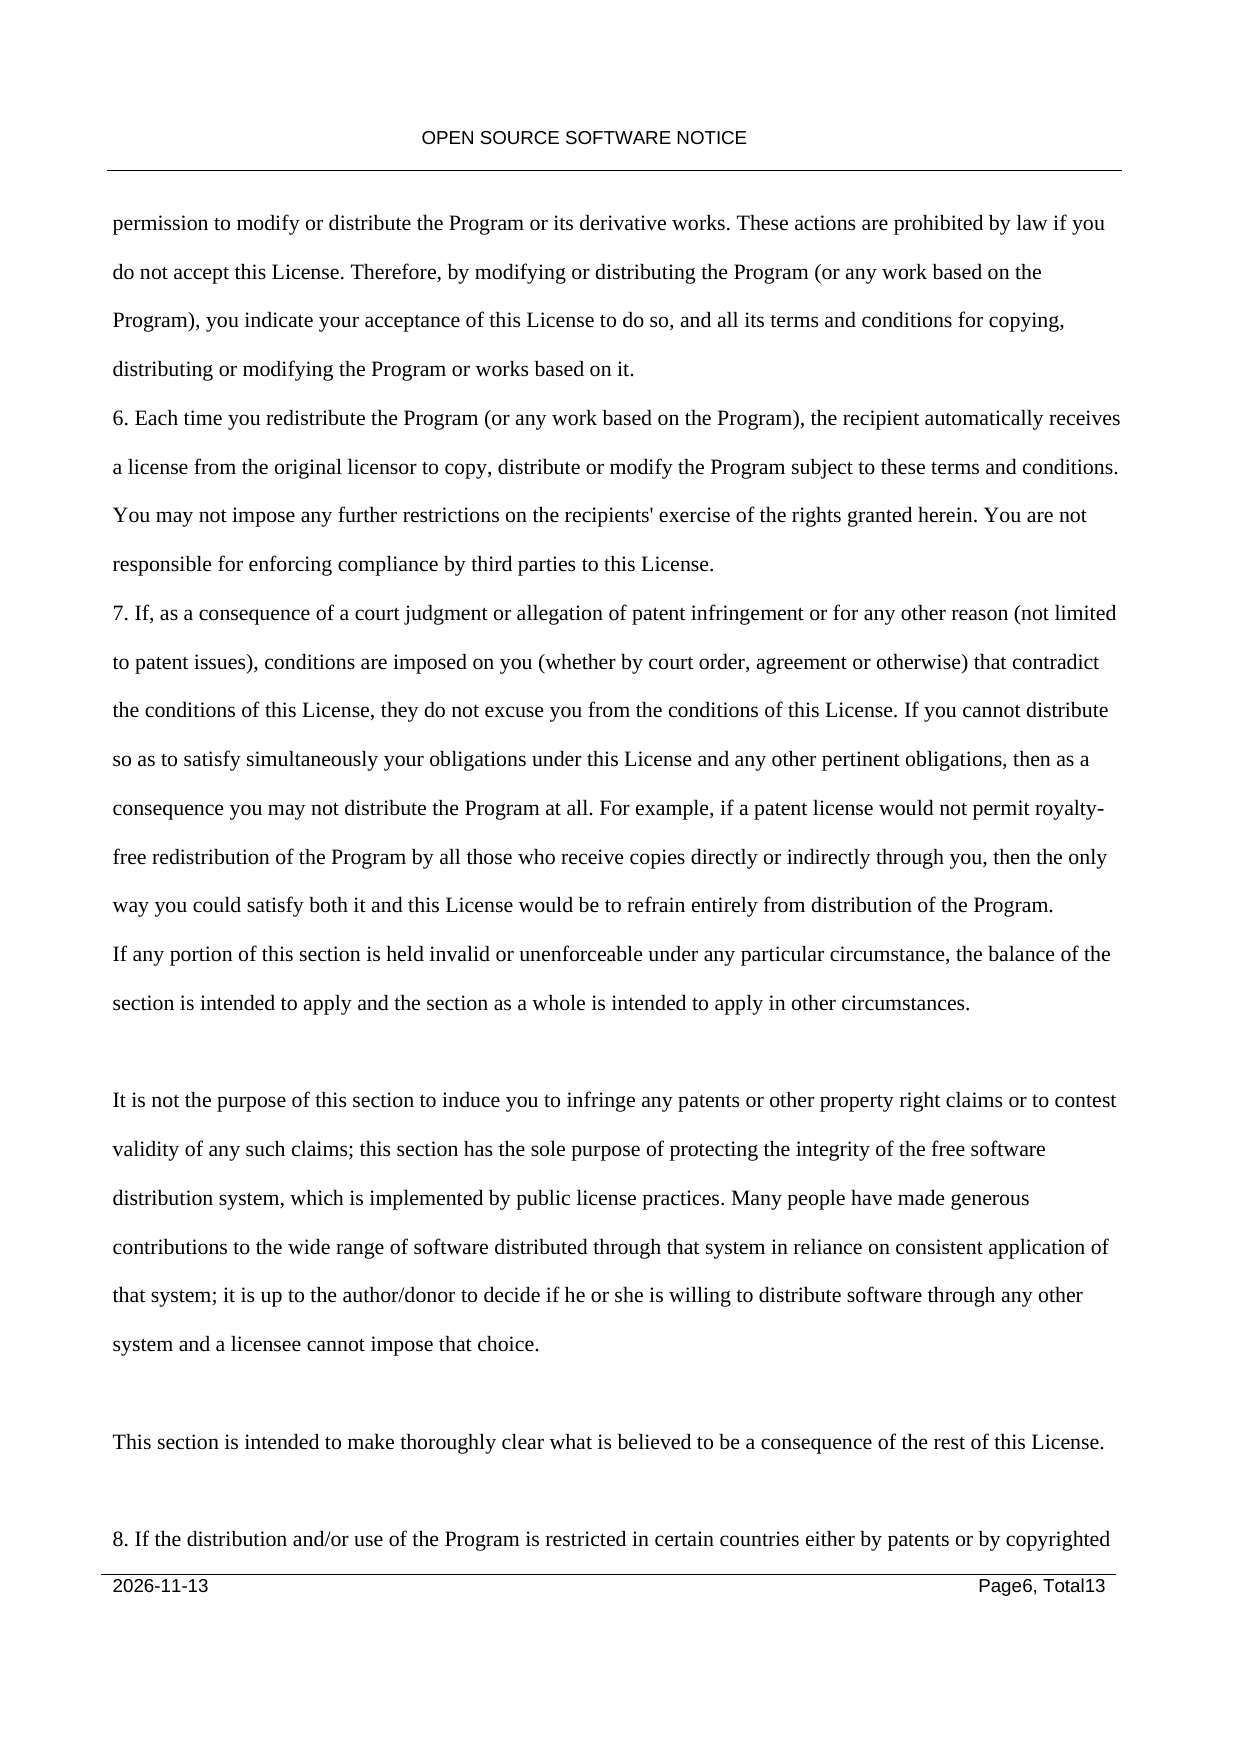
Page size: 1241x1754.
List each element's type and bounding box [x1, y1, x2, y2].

text [112, 206, 1128, 1555]
